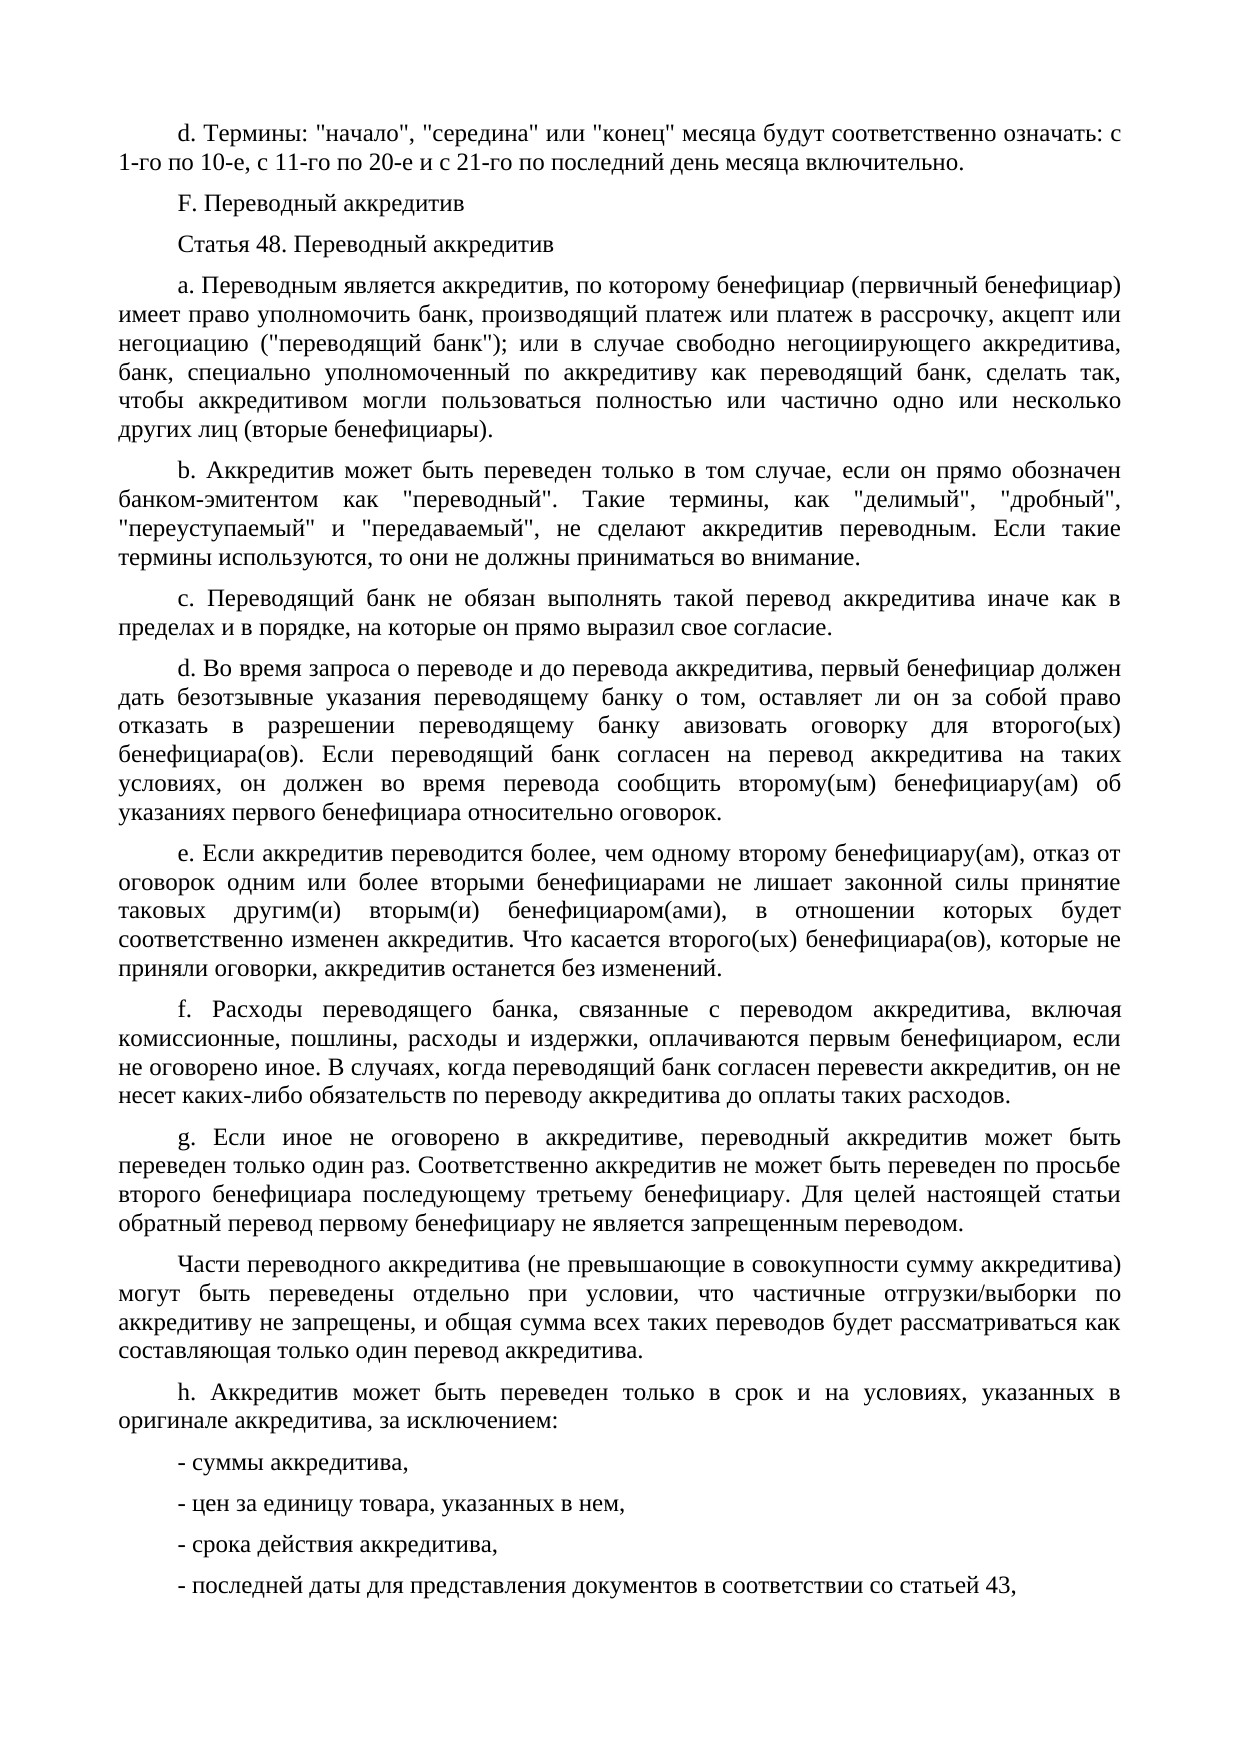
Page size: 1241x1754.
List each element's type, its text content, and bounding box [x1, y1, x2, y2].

text - последней даты для представления документов в соответствии со статьей 43, [118, 1571, 1122, 1599]
text Статья 48. Переводный аккредитив [118, 229, 1122, 258]
text а. Переводным является аккредитив, по которому бенефициар (первичный бенефициар) имеет право уполномочить банк, производящий платеж или платеж в рассрочку, акцепт или негоциацию ("переводящий банк"); или в случае свободно негоциирующего аккредитива, банк, специально уполномоченный по аккредитиву как переводящий банк, сделать так, чтобы аккредитивом могли пользоваться полностью или частично одно или несколько других лиц (вторые бенефициары). [118, 271, 1122, 443]
text d. Термины: "начало", "середина" или "конец" месяца будут соответственно означать: с 1-го по 10-е, с 11-го по 20-е и с 21-го по последний день месяца включительно. [118, 118, 1122, 176]
text h. Аккредитив может быть переведен только в срок и на условиях, указанных в оригинале аккредитива, за исключением: [118, 1377, 1122, 1434]
text с. Переводящий банк не обязан выполнять такой перевод аккредитива иначе как в пределах и в порядке, на которые он прямо выразил свое согласие. [118, 583, 1122, 641]
text - суммы аккредитива, [118, 1447, 1122, 1476]
text - цен за единицу товара, указанных в нем, [118, 1488, 1122, 1517]
text - срока действия аккредитива, [118, 1529, 1122, 1558]
text Части переводного аккредитива (не превышающие в совокупности сумму аккредитива) могут быть переведены отдельно при условии, что частичные отгрузки/выборки по аккредитиву не запрещены, и общая сумма всех таких переводов будет рассматриваться как составляющая только один перевод аккредитива. [118, 1249, 1122, 1364]
text g. Если иное не оговорено в аккредитиве, переводный аккредитив может быть переведен только один раз. Соответственно аккредитив не может быть переведен по просьбе второго бенефициара последующему третьему бенефициару. Для целей настоящей статьи обратный перевод первому бенефициару не является запрещенным переводом. [118, 1122, 1122, 1237]
text F. Переводный аккредитив [118, 188, 1122, 217]
text b. Аккредитив может быть переведен только в том случае, если он прямо обозначен банком-эмитентом как "переводный". Такие термины, как "делимый", "дробный", "переуступаемый" и "передаваемый", не сделают аккредитив переводным. Если такие термины используются, то они не должны приниматься во внимание. [118, 456, 1122, 571]
text е. Если аккредитив переводится более, чем одному второму бенефициару(ам), отказ от оговорок одним или более вторыми бенефициарами не лишает законной силы принятие таковых другим(и) вторым(и) бенефициаром(ами), в отношении которых будет соответственно изменен аккредитив. Что касается второго(ых) бенефициара(ов), которые не приняли оговорки, аккредитив останется без изменений. [118, 838, 1122, 982]
text f. Расходы переводящего банка, связанные с переводом аккредитива, включая комиссионные, пошлины, расходы и издержки, оплачиваются первым бенефициаром, если не оговорено иное. В случаях, когда переводящий банк согласен перевести аккредитив, он не несет каких-либо обязательств по переводу аккредитива до оплаты таких расходов. [118, 994, 1122, 1109]
text d. Во время запроса о переводе и до перевода аккредитива, первый бенефициар должен дать безотзывные указания переводящему банку о том, оставляет ли он за собой право отказать в разрешении переводящему банку авизовать оговорку для второго(ых) бенефициара(ов). Если переводящий банк согласен на перевод аккредитива на таких условиях, он должен во время перевода сообщить второму(ым) бенефициару(ам) об указаниях первого бенефициара относительно оговорок. [118, 653, 1122, 826]
